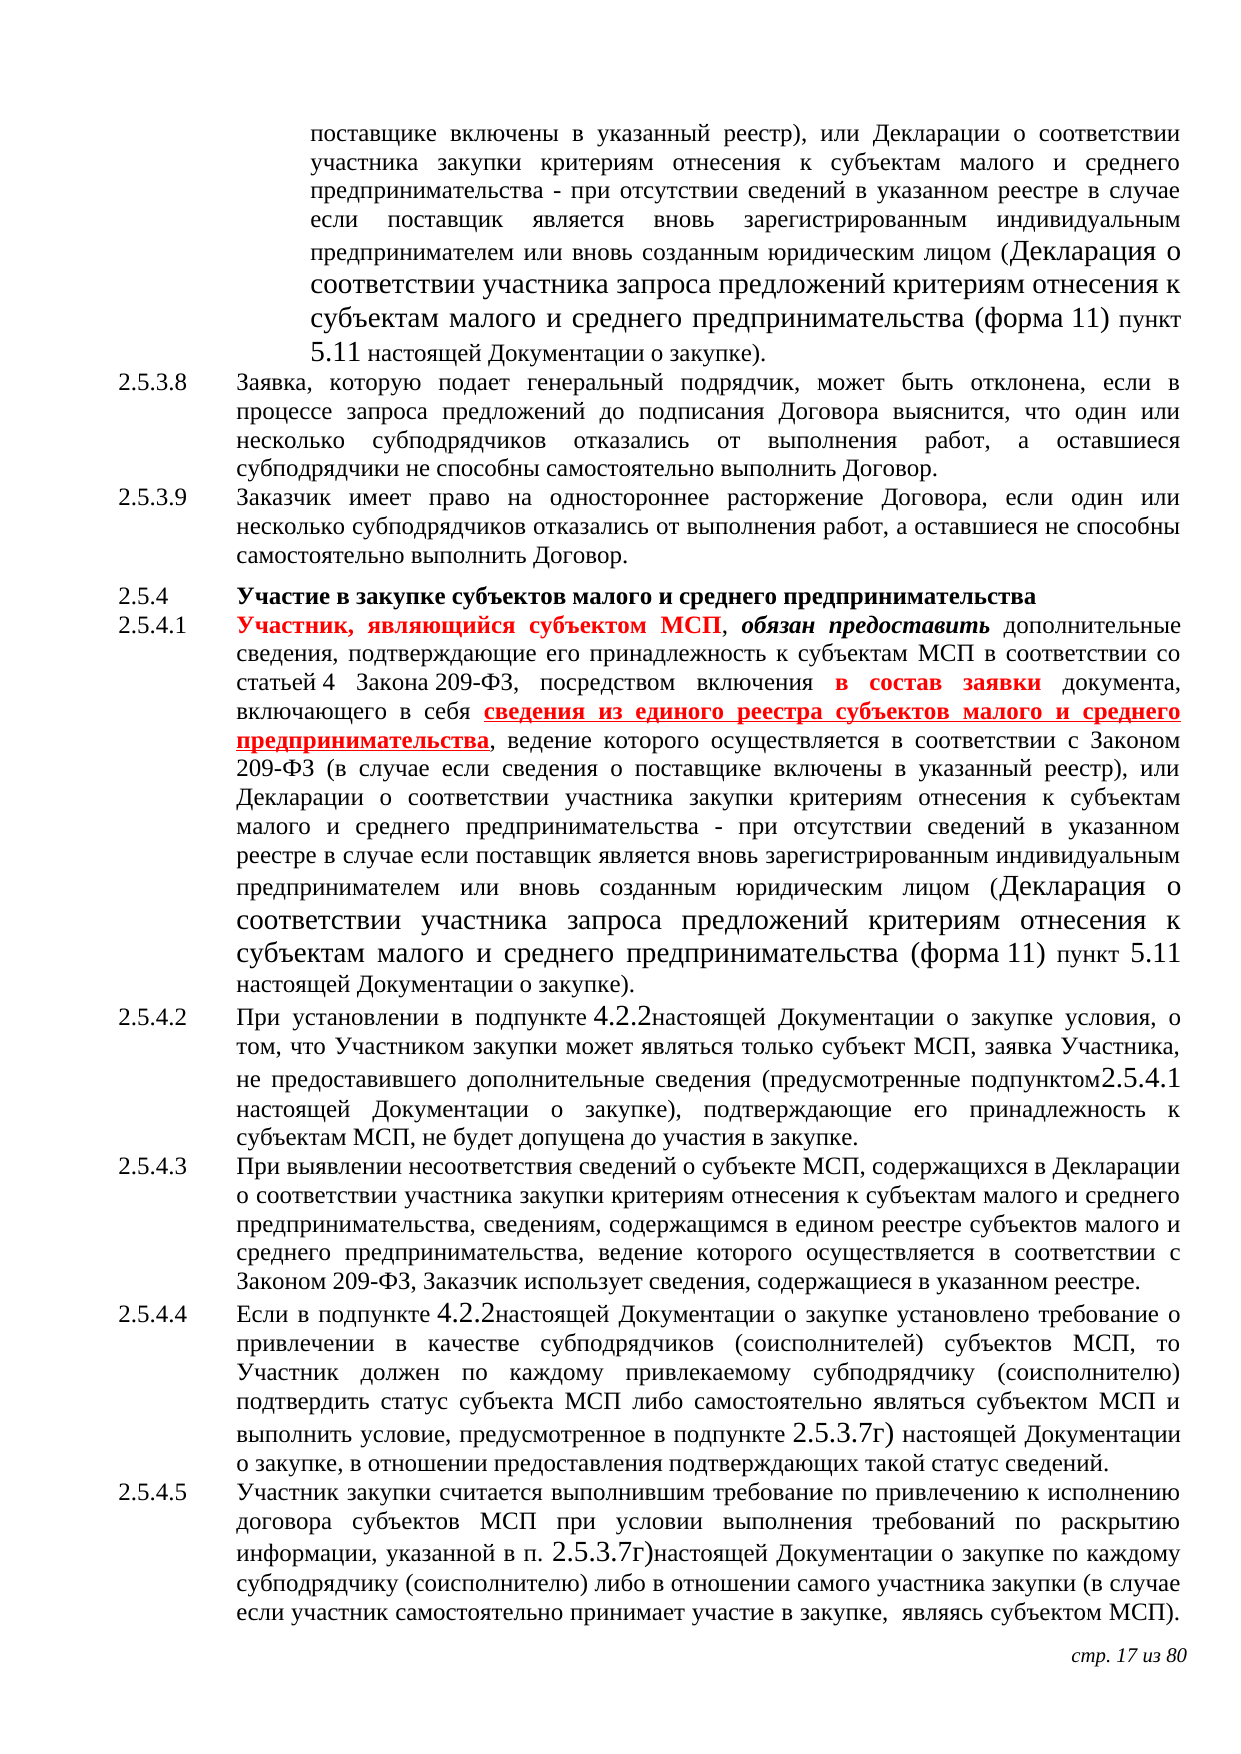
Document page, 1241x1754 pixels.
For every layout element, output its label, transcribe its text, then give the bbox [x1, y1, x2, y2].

text Если в подпункте 4.2.2настоящей Документации о закупке установлено требование о привлечении в качестве субподрядчиков (соисполнителей) субъектов МСП, то Участник должен по каждому привлекаемому субподрядчику (соисполнителю) подтвердить статус субъекта МСП либо самостоятельно являться субъектом МСП и выполнить условие, предусмотренное в подпункте 2.5.3.7г) настоящей Документации о закупке, в отношении предоставления подтверждающих такой статус сведений. [118, 1295, 1181, 1477]
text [118, 1477, 1181, 1626]
text Заказчик имеет право на одностороннее расторжение Договора, если один или несколько субподрядчиков отказались от выполнения работ, а оставшиеся не способны самостоятельно выполнить Договор. [118, 482, 1181, 568]
list Участие в закупке субъектов малого и среднего предпринимательства [118, 581, 1181, 610]
text Участник, являющийся субъектом МСП, обязан предоставить дополнительные сведения, подтверждающие его принадлежность к субъектам МСП в соответствии со статьей 4 Закона 209-ФЗ, посредством включения в состав заявки документа, включающего в себя сведения из единого реестра субъектов малого и среднего предпринимательства, ведение которого осуществляется в соответствии с Законом 209-ФЗ (в случае если сведения о поставщике включены в указанный реестр), или Декларации о соответствии участника закупки критериям отнесения к субъектам малого и среднего предпринимательства - при отсутствии сведений в указанном реестре в случае если поставщик является вновь зарегистрированным индивидуальным предпринимателем или вновь созданным юридическим лицом (Декларация о соответствии участника запроса предложений критериям отнесения к субъектам малого и среднего предпринимательства (форма 11) пункт 5.11 настоящей Документации о закупке). [118, 610, 1181, 998]
text При выявлении несоответствия сведений о субъекте МСП, содержащихся в Декларации о соответствии участника закупки критериям отнесения к субъектам малого и среднего предпринимательства, сведениям, содержащимся в едином реестре субъектов малого и среднего предпринимательства, ведение которого осуществляется в соответствии с Законом 209-ФЗ, Заказчик использует сведения, содержащиеся в указанном реестре. [118, 1151, 1181, 1295]
text Заявка, которую подает генеральный подрядчик, может быть отклонена, если в процессе запроса предложений до подписания Договора выяснится, что один или несколько субподрядчиков отказались от выполнения работ, а оставшиеся субподрядчики не способны самостоятельно выполнить Договор. [118, 367, 1181, 482]
text При установлении в подпункте 4.2.2настоящей Документации о закупке условия, о том, что Участником закупки может являться только субъект МСП, заявка Участника, не предоставившего дополнительные сведения (предусмотренные подпунктом2.5.4.1 настоящей Документации о закупке), подтверждающие его принадлежность к субъектам МСП, не будет допущена до участия в закупке. [118, 998, 1181, 1151]
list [251, 118, 1181, 367]
